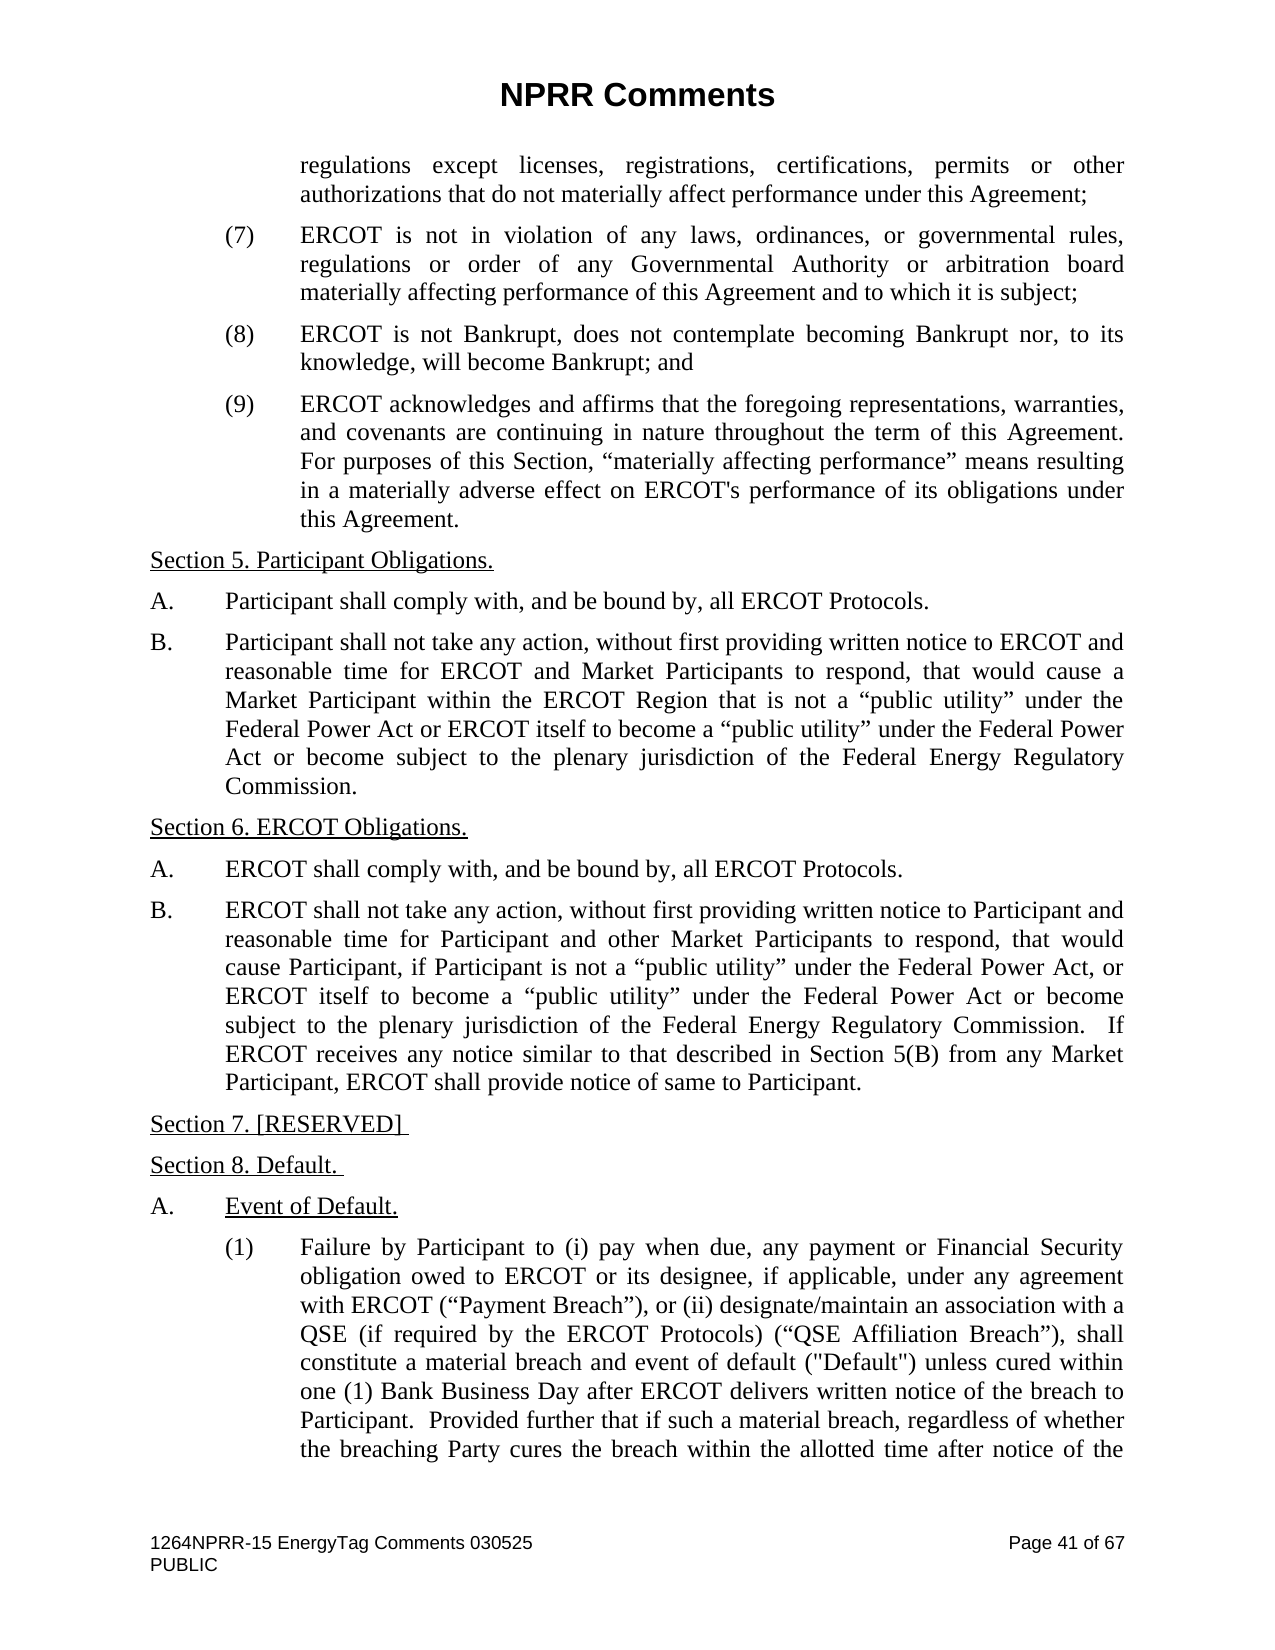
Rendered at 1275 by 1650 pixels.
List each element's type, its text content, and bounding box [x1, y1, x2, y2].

text Section 6. ERCOT Obligations. [150, 812, 1125, 841]
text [225, 1232, 1125, 1462]
text (7) ERCOT is not in violation of any laws, ordinances, or governmental rules, regulations or order of any Governmental Authority or arbitration board materially affecting performance of this Agreement and to which it is subject; [225, 220, 1125, 306]
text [225, 150, 1125, 207]
text A. Event of Default. [150, 1191, 1125, 1220]
text Section 8. Default. [150, 1150, 1125, 1179]
text B. Participant shall not take any action, without first providing written notice to ERCOT and reasonable time for ERCOT and Market Participants to respond, that would cause a Market Participant within the ERCOT Region that is not a “public utility” under the Federal Power Act or ERCOT itself to become a “public utility” under the Federal Power Act or become subject to the plenary jurisdiction of the Federal Energy Regulatory Commission. [150, 627, 1125, 800]
text A. ERCOT shall comply with, and be bound by, all ERCOT Protocols. [150, 854, 1125, 882]
text Section 5. Participant Obligations. [150, 545, 1125, 574]
text A. Participant shall comply with, and be bound by, all ERCOT Protocols. [150, 586, 1125, 615]
text (9) ERCOT acknowledges and affirms that the foregoing representations, warranties, and covenants are continuing in nature throughout the term of this Agreement. For purposes of this Section, “materially affecting performance” means resulting in a materially adverse effect on ERCOT's performance of its obligations under this Agreement. [225, 389, 1125, 532]
text (8) ERCOT is not Bankrupt, does not contemplate becoming Bankrupt nor, to its knowledge, will become Bankrupt; and [225, 319, 1125, 376]
text B. ERCOT shall not take any action, without first providing written notice to Participant and reasonable time for Participant and other Market Participants to respond, that would cause Participant, if Participant is not a “public utility” under the Federal Power Act, or ERCOT itself to become a “public utility” under the Federal Power Act or become subject to the plenary jurisdiction of the Federal Energy Regulatory Commission. If ERCOT receives any notice similar to that described in Section 5(B) from any Market Participant, ERCOT shall provide notice of same to Participant. [150, 895, 1125, 1096]
text Section 7. [RESERVED] [150, 1109, 1125, 1137]
